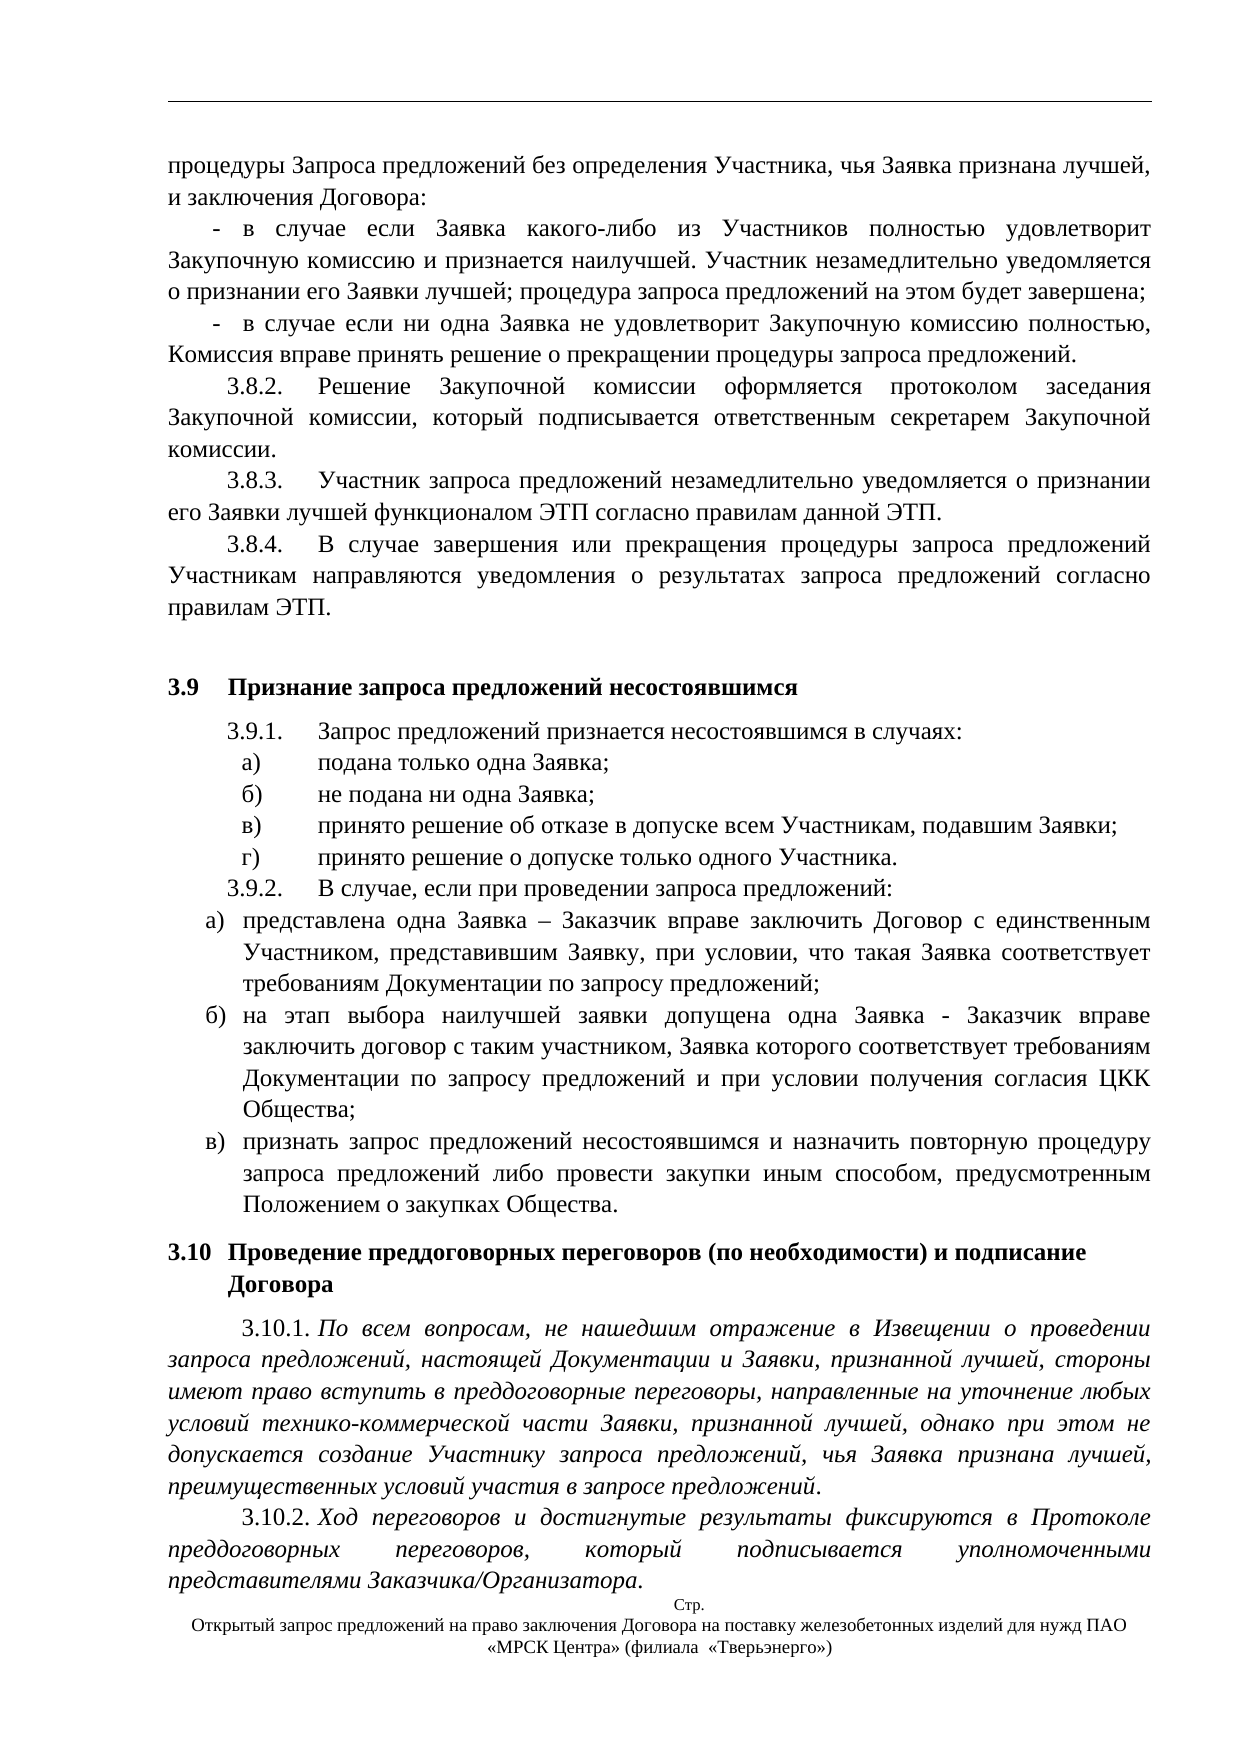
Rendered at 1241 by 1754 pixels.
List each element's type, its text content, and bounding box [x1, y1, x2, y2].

list Решение Закупочной комиссии оформляется протоколом заседания Закупочной комиссии, который подписывается ответственным секретарем Закупочной комиссии. [168, 371, 1152, 463]
list По всем вопросам, не нашедшим отражение в Извещении о проведении запроса предложений, настоящей Документации и Заявки, признанной лучшей, стороны имеют право вступить в преддоговорные переговоры, направленные на уточнение любых условий технико-коммерческой части Заявки, признанной лучшей, однако при этом не допускается создание Участнику запроса предложений, чья Заявка признана лучшей, преимущественных условий участия в запросе предложений. [168, 1313, 1152, 1499]
list на этап выбора наилучшей заявки допущена одна Заявка - Заказчик вправе заключить договор с таким участником, Заявка которого соответствует требованиям Документации по запросу предложений и при условии получения согласия ЦКК Общества; [205, 1000, 1152, 1123]
list представлена одна Заявка – Заказчик вправе заключить Договор с единственным Участником, представившим Заявку, при условии, что такая Заявка соответствует требованиям Документации по запросу предложений; [205, 905, 1152, 997]
list Запрос предложений признается несостоявшимся в случаях: [168, 716, 1152, 744]
list не подана ни одна Заявка; [168, 779, 1152, 808]
list в случае если ни одна Заявка не удовлетворит Закупочную комиссию полностью, Комиссия вправе принять решение о прекращении процедуры запроса предложений. [168, 308, 1152, 368]
list Участник запроса предложений незамедлительно уведомляется о признании его Заявки лучшей функционалом ЭТП согласно правилам данной ЭТП. [168, 466, 1152, 526]
list в случае если Заявка какого-либо из Участников полностью удовлетворит Закупочную комиссию и признается наилучшей. Участник незамедлительно уведомляется о признании его Заявки лучшей; процедура запроса предложений на этом будет завершена; [168, 213, 1152, 305]
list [168, 150, 1152, 210]
list подана только одна Заявка; [168, 747, 1152, 776]
list В случае завершения или прекращения процедуры запроса предложений Участникам направляются уведомления о результатах запроса предложений согласно правилам ЭТП. [168, 529, 1152, 621]
subtitle Признание запроса предложений несостоявшимся [168, 672, 1152, 700]
list принято решение об отказе в допуске всем Участникам, подавшим Заявки; [168, 810, 1152, 839]
list принято решение о допуске только одного Участника. [168, 842, 1152, 871]
list признать запрос предложений несостоявшимся и назначить повторную процедуру запроса предложений либо провести закупки иным способом, предусмотренным Положением о закупках Общества. [205, 1126, 1152, 1218]
list Ход переговоров и достигнутые результаты фиксируются в Протоколе преддоговорных переговоров, который подписывается уполномоченными представителями Заказчика/Организатора. [168, 1502, 1152, 1594]
subtitle Проведение преддоговорных переговоров (по необходимости) и подписание Договора [168, 1237, 1152, 1298]
list В случае, если при проведении запроса предложений: [168, 873, 1152, 902]
